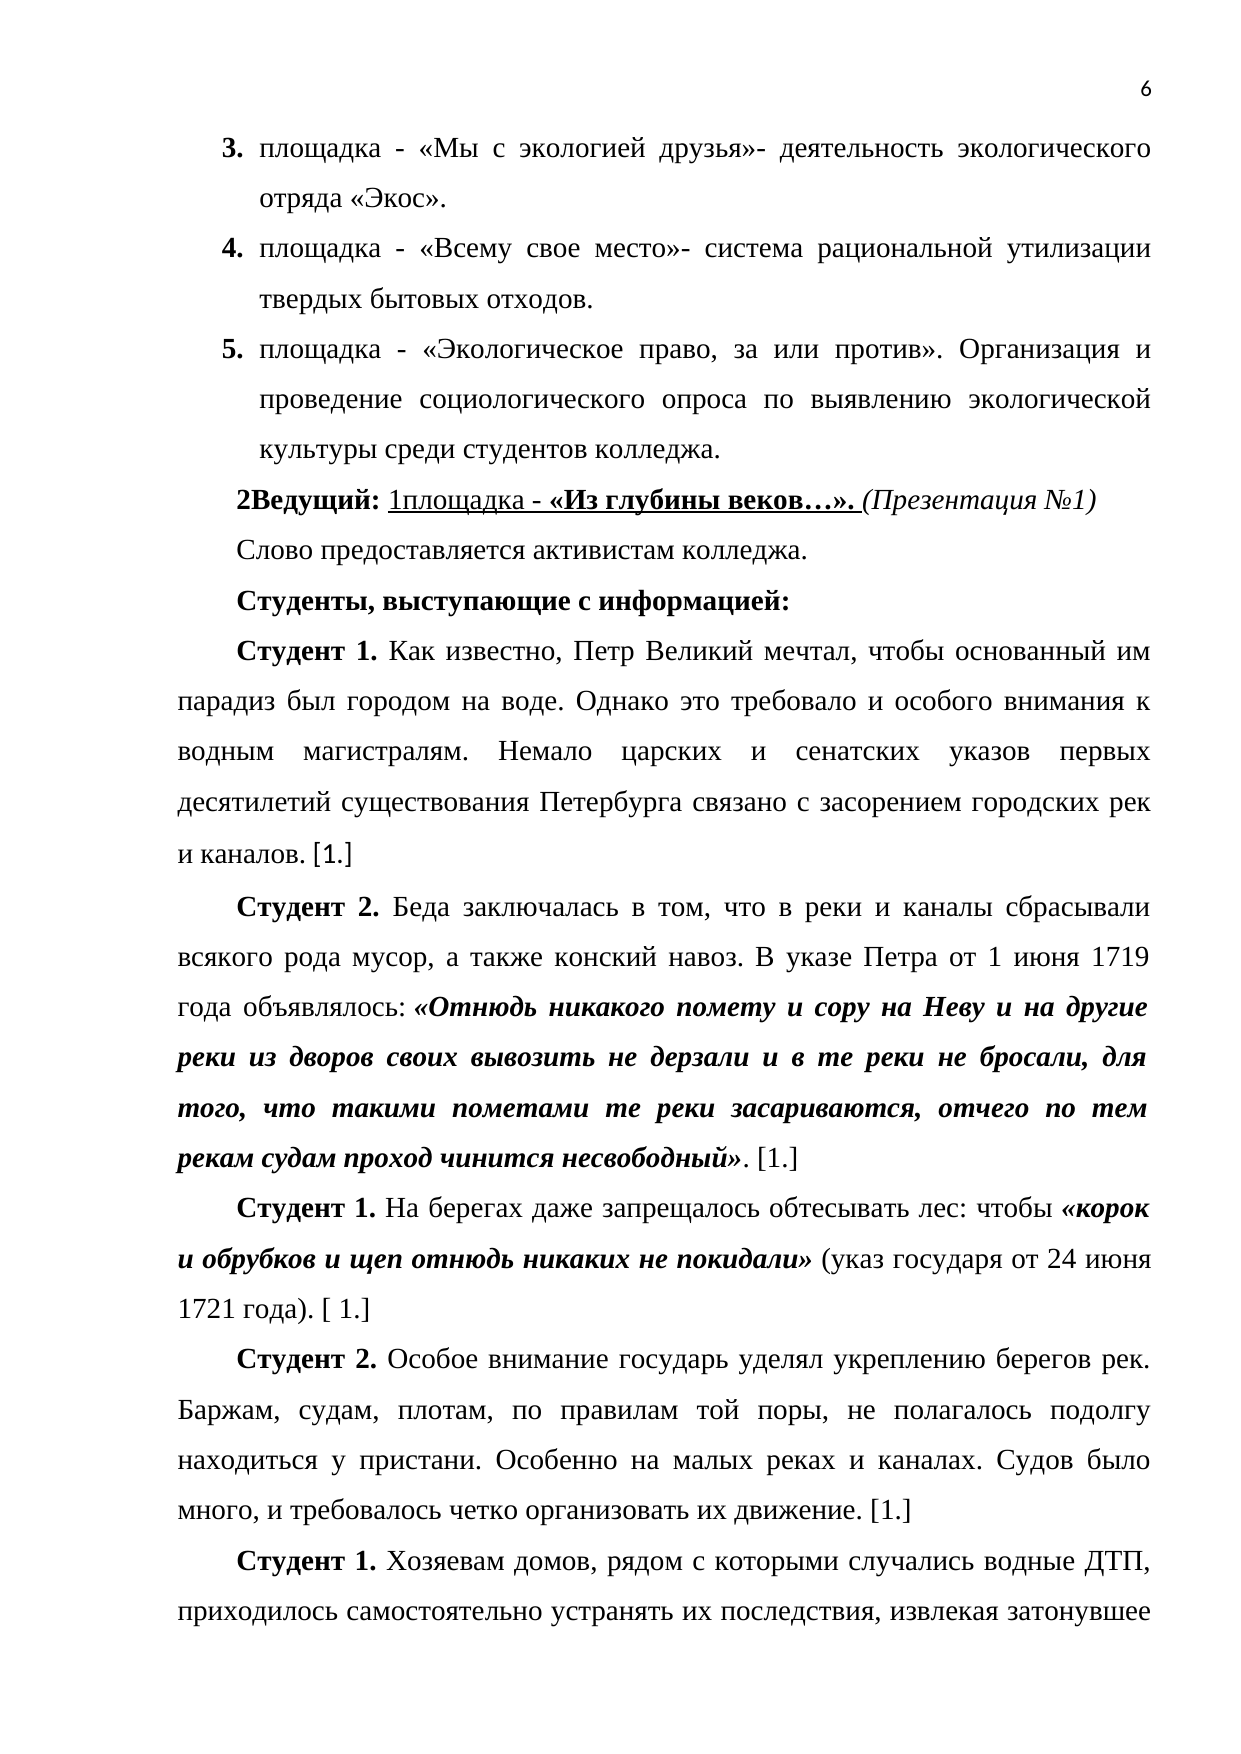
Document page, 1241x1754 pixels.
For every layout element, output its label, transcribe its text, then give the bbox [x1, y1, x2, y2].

text Студент 2. Особое внимание государь уделял укреплению берегов рек. Баржам, судам, плотам, по правилам той поры, не полагалось подолгу находиться у пристани. Особенно на малых реках и каналах. Судов было много, и требовалось четко организовать их движение. [1.] [177, 1341, 1152, 1526]
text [177, 1543, 1152, 1627]
list площадка - «Экологическое право, за или против». Организация и проведение социологического опроса по выявлению экологической культуры среди студентов колледжа. [222, 331, 1152, 465]
list площадка - «Всему свое место»- система рациональной утилизации твердых бытовых отходов. [222, 230, 1152, 314]
text Студенты, выступающие с информацией: [177, 583, 1152, 616]
text Слово предоставляется активистам колледжа. [177, 532, 1152, 566]
text 2Ведущий: 1площадка - «Из глубины веков…». (Презентация №1) [177, 482, 1152, 516]
text Студент 1. Как известно, Петр Великий мечтал, чтобы основанный им парадиз был городом на воде. Однако это требовало и особого внимания к водным магистралям. Немало царских и сенатских указов первых десятилетий существования Петербурга связано с засорением городских рек и каналов. [1.] [177, 633, 1152, 871]
list площадка - «Мы с экологией друзья»- деятельность экологического отряда «Экос». [222, 130, 1152, 214]
text Студент 1. На берегах даже запрещалось обтесывать лес: чтобы «корок и обрубков и щеп отнюдь никаких не покидали» (указ государя от 24 июня 1721 года). [ 1.] [177, 1191, 1152, 1325]
text Студент 2. Беда заключалась в том, что в реки и каналы сбрасывали всякого рода мусор, а также конский навоз. В указе Петра от 1 июня 1719 года объявлялось: «Отнюдь никакого помету и сору на Неву и на другие реки из дворов своих вывозить не дерзали и в те реки не бросали, для того, что такими пометами те реки засариваются, отчего по тем рекам судам проход чинится несвободный». [1.] [177, 889, 1152, 1174]
